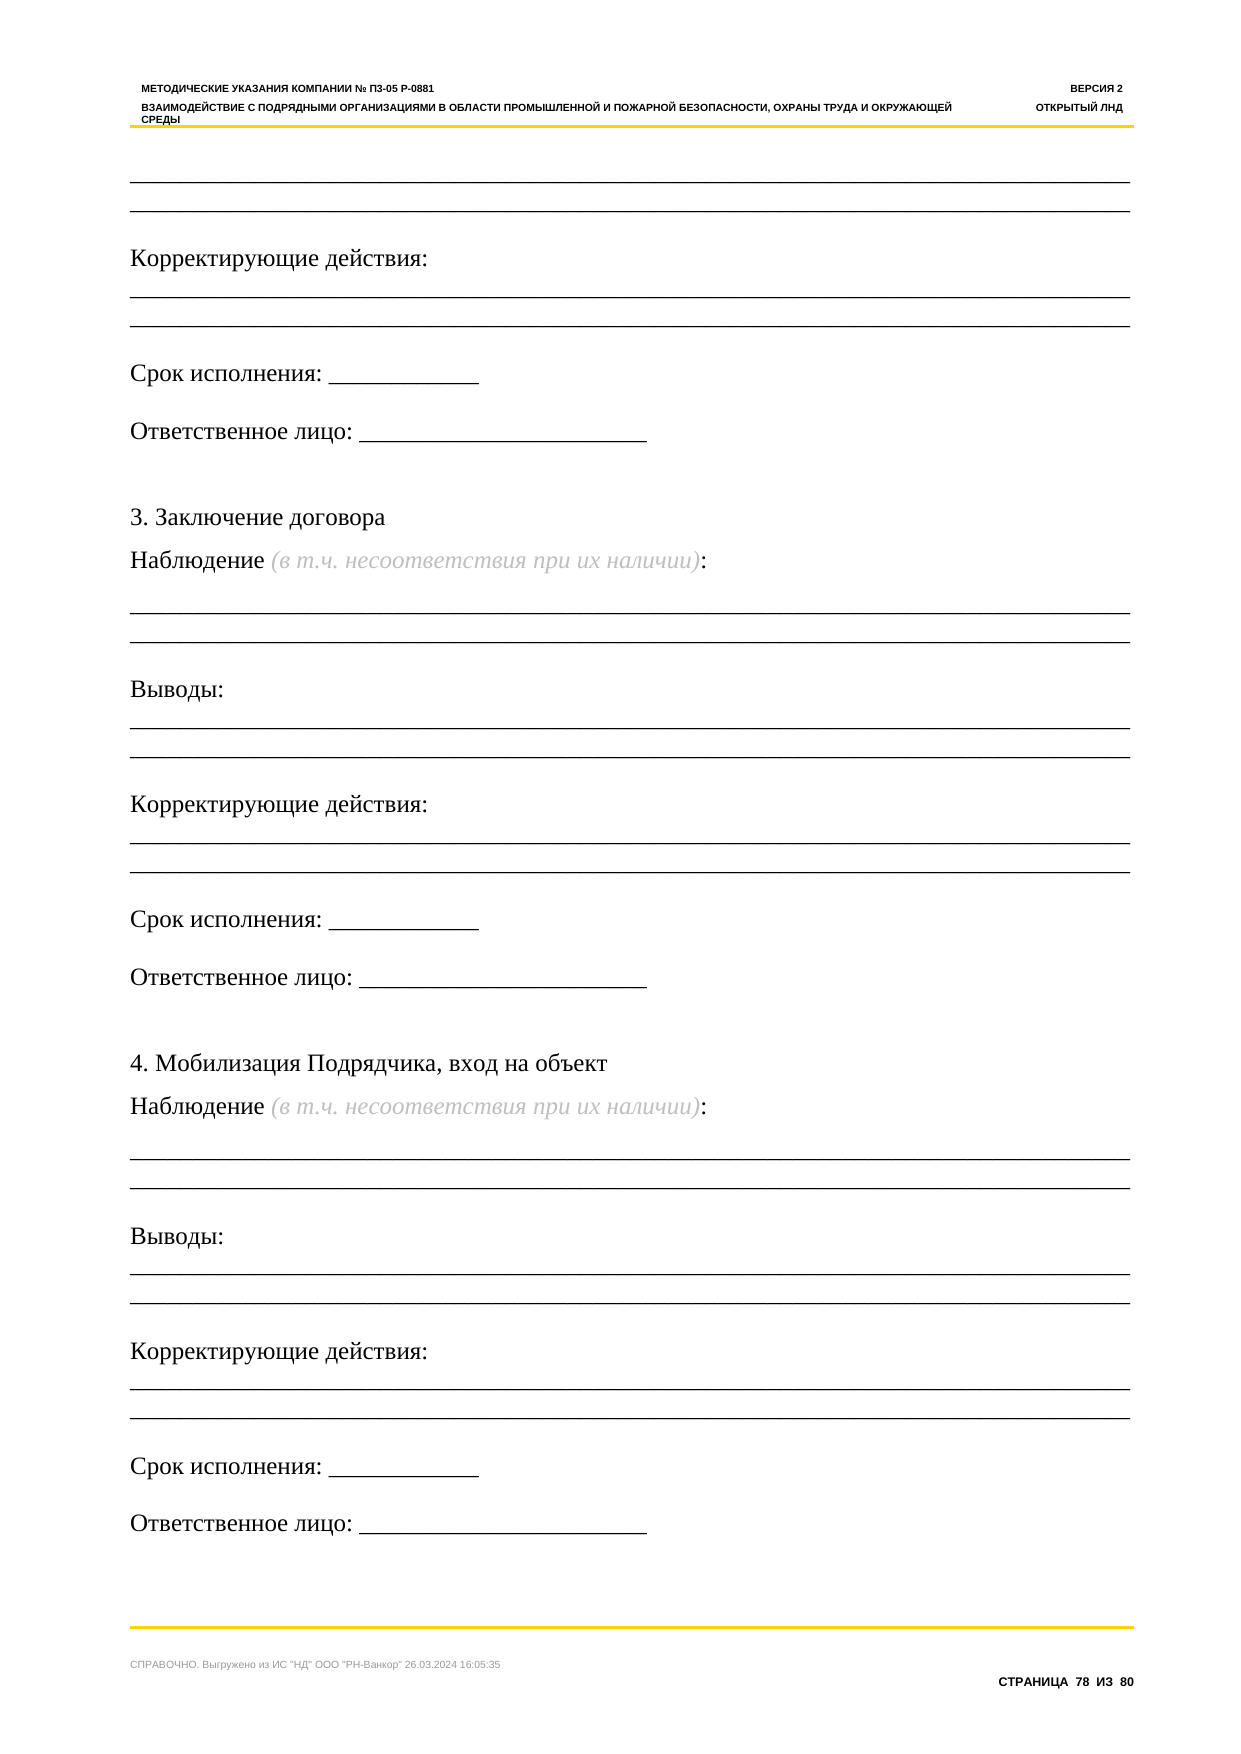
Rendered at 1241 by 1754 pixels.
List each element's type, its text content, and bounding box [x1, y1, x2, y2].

text Выводы: [130, 1221, 1134, 1249]
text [130, 157, 1134, 214]
text Срок исполнения: ____________ [130, 358, 1134, 387]
text Ответственное лицо: _______________________ [130, 1508, 1134, 1537]
text Корректирующие действия: [130, 1336, 1134, 1364]
text Срок исполнения: ____________ [130, 1451, 1134, 1479]
text Корректирующие действия: [130, 789, 1134, 818]
text Наблюдение (в т.ч. несоответствия при их наличии): [130, 545, 1134, 574]
text Ответственное лицо: _______________________ [130, 962, 1134, 991]
text 3. Заключение договора [130, 502, 1134, 531]
text Наблюдение (в т.ч. несоответствия при их наличии): [130, 1091, 1134, 1120]
text Срок исполнения: ____________ [130, 904, 1134, 933]
text Ответственное лицо: _______________________ [130, 416, 1134, 444]
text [130, 1364, 1134, 1422]
text Выводы: [130, 674, 1134, 703]
text Корректирующие действия: [130, 243, 1134, 272]
text 4. Мобилизация Подрядчика, вход на объект [130, 1048, 1134, 1077]
